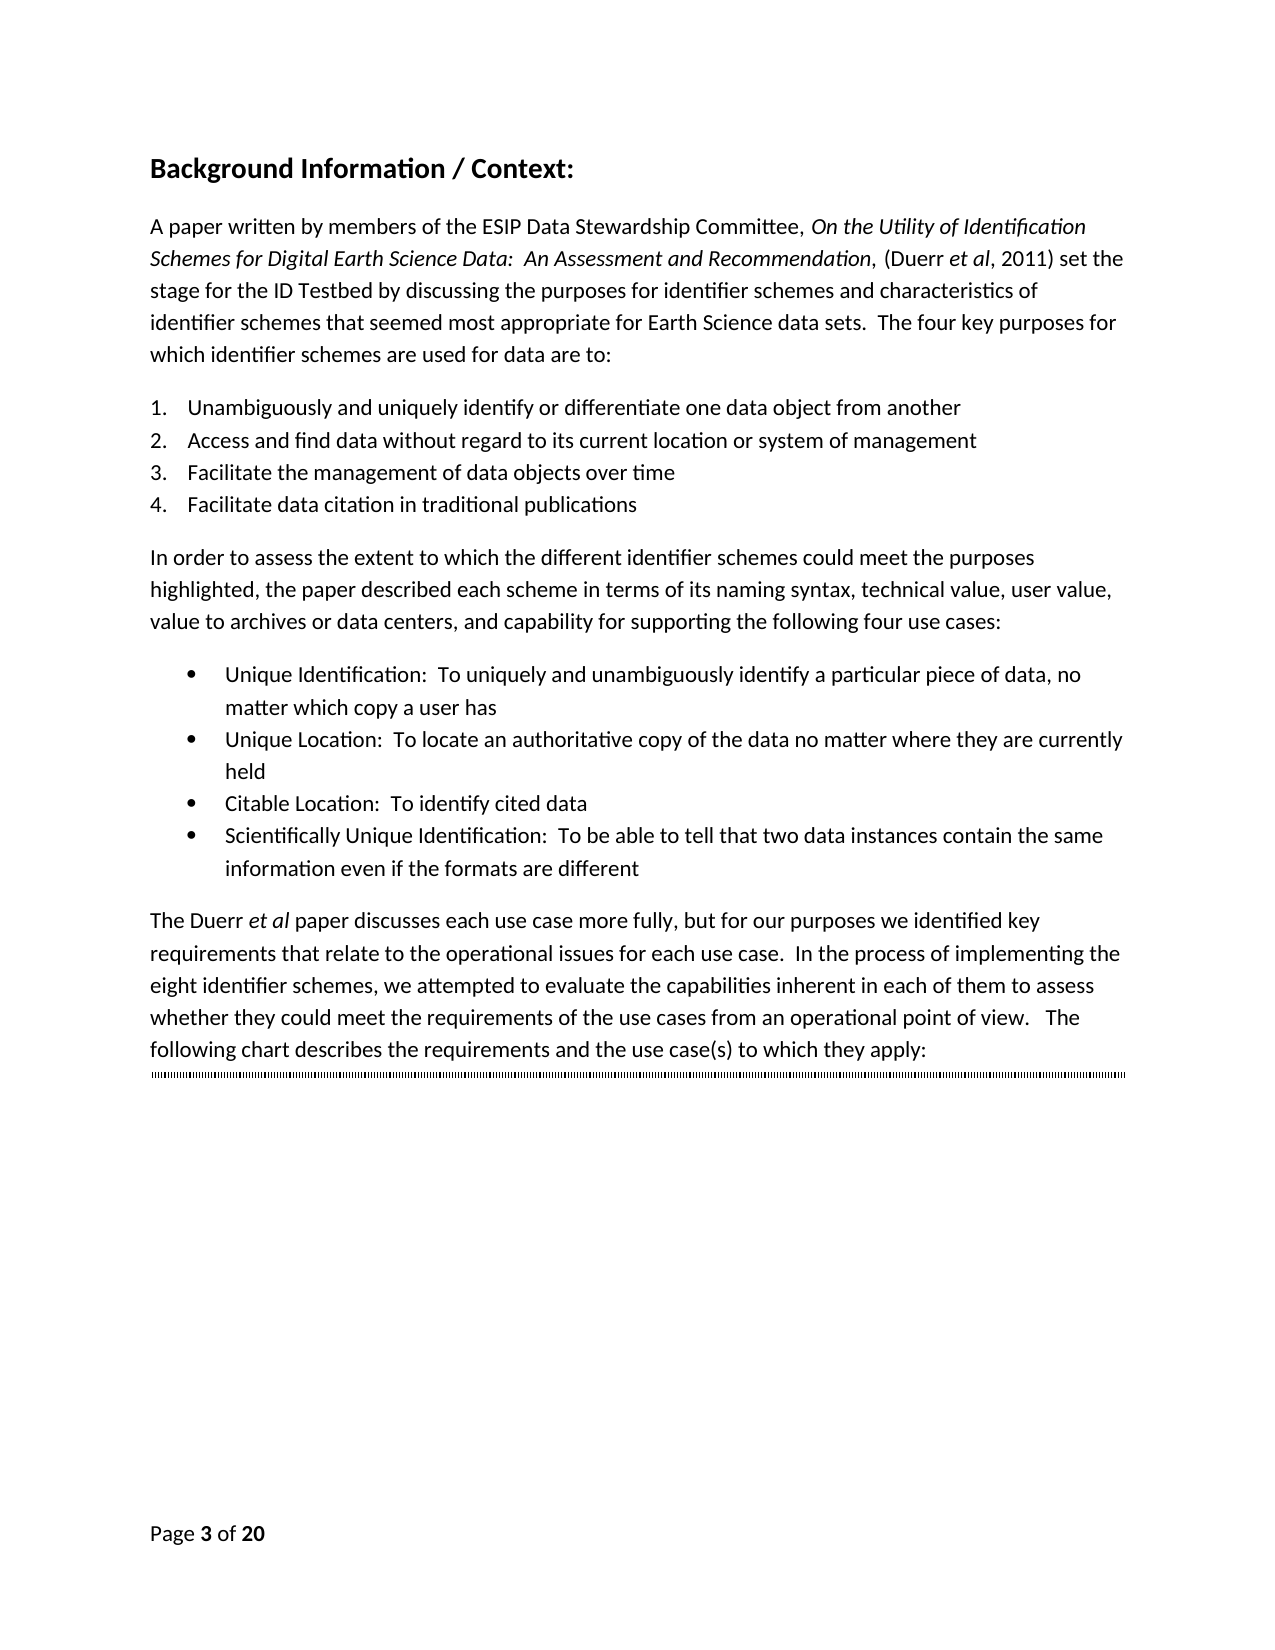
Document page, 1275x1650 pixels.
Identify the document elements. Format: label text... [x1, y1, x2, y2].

list Access and find data without regard to its current location or system of management [150, 426, 1125, 454]
text The Duerr et al paper discusses each use case more fully, but for our purposes we identified key requirements that relate to the operational issues for each use case. In the process of implementing the eight identifier schemes, we attempted to evaluate the capabilities inherent in each of them to assess whether they could meet the requirements of the use cases from an operational point of view. The following chart describes the requirements and the use case(s) to which they apply: [150, 907, 1125, 1078]
text A paper written by members of the ESIP Data Stewardship Committee, On the Utility of Identification Schemes for Digital Earth Science Data: An Assessment and Recommendation, (Duerr et al, 2011) set the stage for the ID Testbed by discussing the purposes for identifier schemes and characteristics of identifier schemes that seemed most appropriate for Earth Science data sets. The four key purposes for which identifier schemes are used for data are to: [150, 212, 1125, 368]
list Unambiguously and uniquely identify or differentiate one data object from another [150, 393, 1125, 422]
text Background Information / Context: [150, 150, 1125, 186]
list Citable Location: To identify cited data [187, 789, 1125, 817]
list Unique Identification: To uniquely and unambiguously identify a particular piece of data, no matter which copy a user has [187, 661, 1125, 721]
list Facilitate data citation in traditional publications [150, 490, 1125, 518]
list Unique Location: To locate an authoritative copy of the data no matter where they are currently held [187, 725, 1125, 785]
text In order to assess the extent to which the different identifier schemes could meet the purposes highlighted, the paper described each scheme in terms of its naming syntax, technical value, user value, value to archives or data centers, and capability for supporting the following four use cases: [150, 543, 1125, 636]
list Scientifically Unique Identification: To be able to tell that two data instances contain the same information even if the formats are different [187, 821, 1125, 882]
list Facilitate the management of data objects over time [150, 458, 1125, 486]
